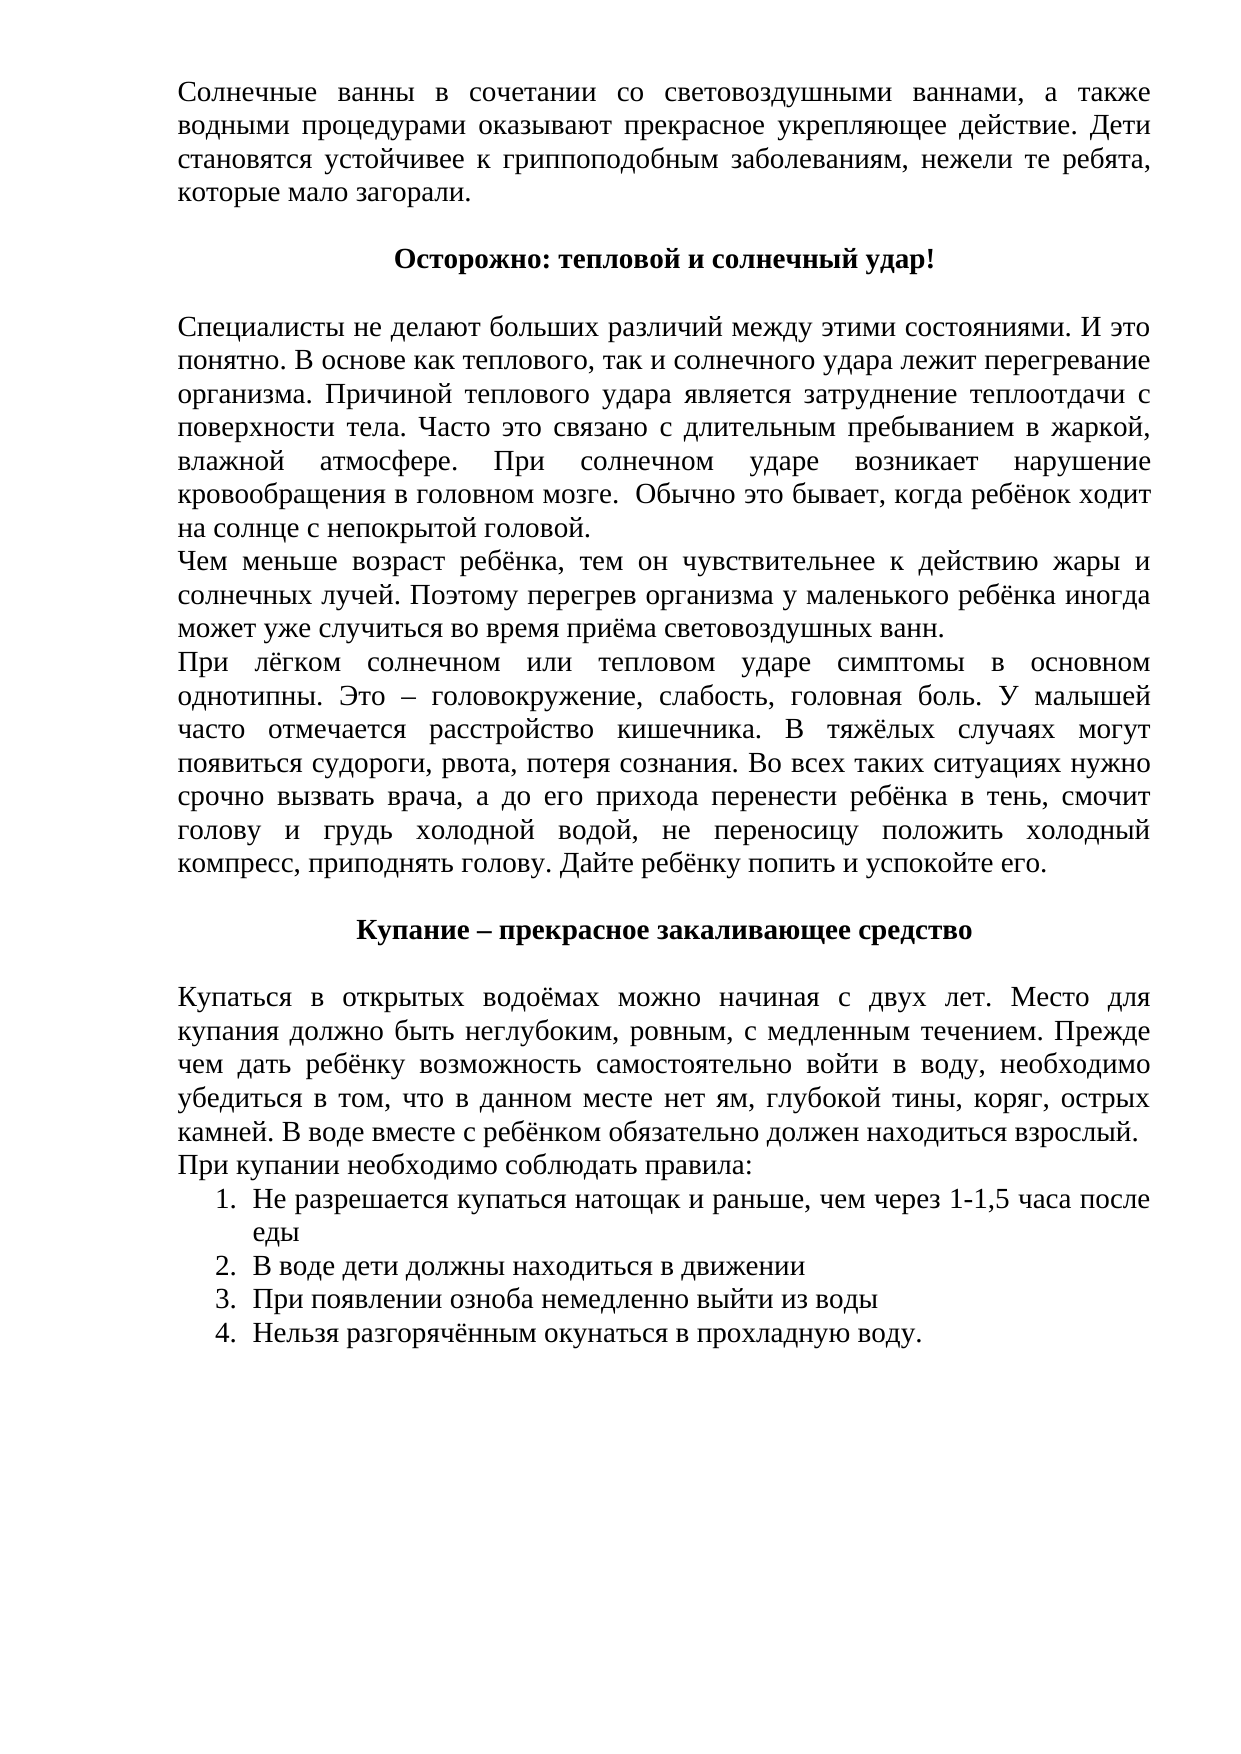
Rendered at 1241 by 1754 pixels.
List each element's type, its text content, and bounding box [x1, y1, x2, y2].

list Нельзя разгорячённым окунаться в прохладную воду. [215, 1315, 1152, 1348]
text Солнечные ванны в сочетании со световоздушными ваннами, а также водными процедурами оказывают прекрасное укрепляющее действие. Дети становятся устойчивее к гриппоподобным заболеваниям, нежели те ребята, которые мало загорали. [177, 74, 1152, 208]
text Специалисты не делают больших различий между этими состояниями. И это понятно. В основе как теплового, так и солнечного удара лежит перегревание организма. Причиной теплового удара является затруднение теплоотдачи с поверхности тела. Часто это связано с длительным пребыванием в жаркой, влажной атмосфере. При солнечном ударе возникает нарушение кровообращения в головном мозге. Обычно это бывает, когда ребёнок ходит на солнце с непокрытой головой. [177, 309, 1152, 543]
list Не разрешается купаться натощак и раньше, чем через 1-1,5 часа после еды [215, 1181, 1152, 1248]
text При лёгком солнечном или тепловом ударе симптомы в основном однотипны. Это – головокружение, слабость, головная боль. У малышей часто отмечается расстройство кишечника. В тяжёлых случаях могут появиться судороги, рвота, потеря сознания. Во всех таких ситуациях нужно срочно вызвать врача, а до его прихода перенести ребёнка в тень, смочит голову и грудь холодной водой, не переносицу положить холодный компресс, приподнять голову. Дайте ребёнку попить и успокойте его. [177, 644, 1152, 879]
text При купании необходимо соблюдать правила: [177, 1147, 1152, 1181]
text Осторожно: тепловой и солнечный удар! [177, 242, 1152, 275]
text Купание – прекрасное закаливающее средство [177, 912, 1152, 946]
list При появлении озноба немедленно выйти из воды [215, 1281, 1152, 1315]
text Купаться в открытых водоёмах можно начиная с двух лет. Место для купания должно быть неглубоким, ровным, с медленным течением. Прежде чем дать ребёнку возможность самостоятельно войти в воду, необходимо убедиться в том, что в данном месте нет ям, глубокой тины, коряг, острых камней. В воде вместе с ребёнком обязательно должен находиться взрослый. [177, 979, 1152, 1147]
text Чем меньше возраст ребёнка, тем он чувствительнее к действию жары и солнечных лучей. Поэтому перегрев организма у маленького ребёнка иногда может уже случиться во время приёма световоздушных ванн. [177, 543, 1152, 644]
list В воде дети должны находиться в движении [215, 1248, 1152, 1281]
